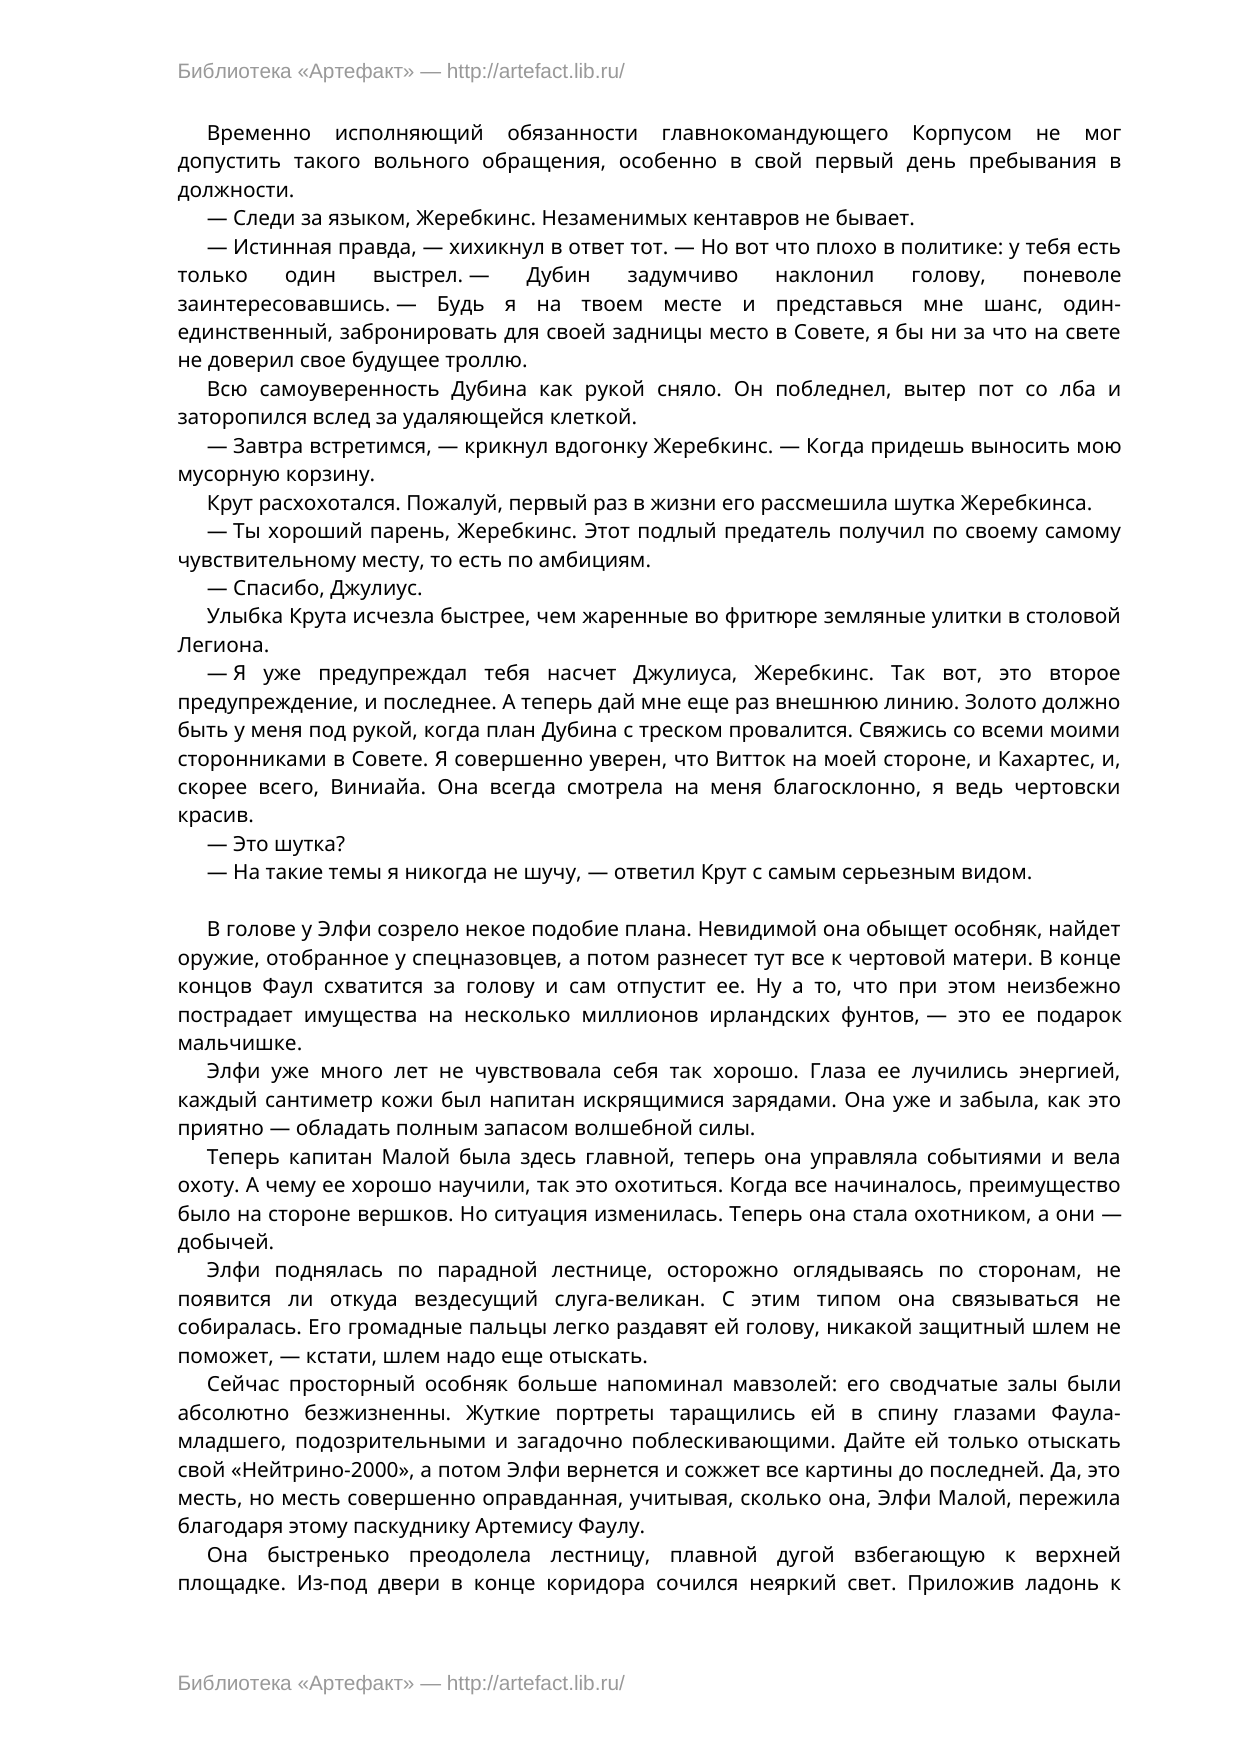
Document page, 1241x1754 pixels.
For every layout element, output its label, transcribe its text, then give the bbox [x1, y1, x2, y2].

text — Спасибо, Джулиус. [177, 573, 1122, 602]
text Крут расхохотался. Пожалуй, первый раз в жизни его рассмешила шутка Жеребкинса. [177, 488, 1122, 516]
text — Следи за языком, Жеребкинс. Незаменимых кентавров не бывает. [177, 203, 1122, 232]
text Теперь капитан Малой была здесь главной, теперь она управляла событиями и вела охоту. А чему ее хорошо научили, так это охотиться. Когда все начиналось, преимущество было на стороне вершков. Но ситуация изменилась. Теперь она стала охотником, а они — добычей. [177, 1142, 1122, 1256]
text — Я уже предупреждал тебя насчет Джулиуса, Жеребкинс. Так вот, это второе предупреждение, и последнее. А теперь дай мне еще раз внешнюю линию. Золото должно быть у меня под рукой, когда план Дубина с треском провалится. Свяжись со всеми моими сторонниками в Совете. Я совершенно уверен, что Витток на моей стороне, и Кахартес, и, скорее всего, Виниайа. Она всегда смотрела на меня благосклонно, я ведь чертовски красив. [177, 658, 1122, 829]
text — На такие темы я никогда не шучу, — ответил Крут с самым серьезным видом. [177, 857, 1122, 886]
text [177, 1540, 1122, 1597]
text Всю самоуверенность Дубина как рукой сняло. Он побледнел, вытер пот со лба и заторопился вслед за удаляющейся клеткой. [177, 374, 1122, 431]
text — Завтра встретимся, — крикнул вдогонку Жеребкинс. — Когда придешь выносить мою мусорную корзину. [177, 431, 1122, 488]
text Элфи уже много лет не чувствовала себя так хорошо. Глаза ее лучились энергией, каждый сантиметр кожи был напитан искрящимися зарядами. Она уже и забыла, как это приятно — обладать полным запасом волшебной силы. [177, 1057, 1122, 1142]
text — Это шутка? [177, 829, 1122, 857]
text Улыбка Крута исчезла быстрее, чем жаренные во фритюре земляные улитки в столовой Легиона. [177, 602, 1122, 658]
text — Ты хороший парень, Жеребкинс. Этот подлый предатель получил по своему самому чувствительному месту, то есть по амбициям. [177, 516, 1122, 573]
text Элфи поднялась по парадной лестнице, осторожно оглядываясь по сторонам, не появится ли откуда вездесущий слуга-великан. С этим типом она связываться не собиралась. Его громадные пальцы легко раздавят ей голову, никакой защитный шлем не поможет, — кстати, шлем надо еще отыскать. [177, 1256, 1122, 1369]
text Сейчас просторный особняк больше напоминал мавзолей: его сводчатые залы были абсолютно безжизненны. Жуткие портреты таращились ей в спину глазами Фаула-младшего, подозрительными и загадочно поблескивающими. Дайте ей только отыскать свой «Нейтрино-2000», а потом Элфи вернется и сожжет все картины до последней. Да, это месть, но месть совершенно оправданная, учитывая, сколько она, Элфи Малой, пережила благодаря этому паскуднику Артемису Фаулу. [177, 1369, 1122, 1540]
text Временно исполняющий обязанности главнокомандующего Корпусом не мог допустить такого вольного обращения, особенно в свой первый день пребывания в должности. [177, 118, 1122, 203]
text — Истинная правда, — хихикнул в ответ тот. — Но вот что плохо в политике: у тебя есть только один выстрел. — Дубин задумчиво наклонил голову, поневоле заинтересовавшись. — Будь я на твоем месте и представься мне шанс, один-единственный, забронировать для своей задницы место в Совете, я бы ни за что на свете не доверил свое будущее троллю. [177, 232, 1122, 374]
text В голове у Элфи созрело некое подобие плана. Невидимой она обыщет особняк, найдет оружие, отобранное у спецназовцев, а потом разнесет тут все к чертовой матери. В конце концов Фаул схватится за голову и сам отпустит ее. Ну а то, что при этом неизбежно пострадает имущества на несколько миллионов ирландских фунтов, — это ее подарок мальчишке. [177, 914, 1122, 1057]
